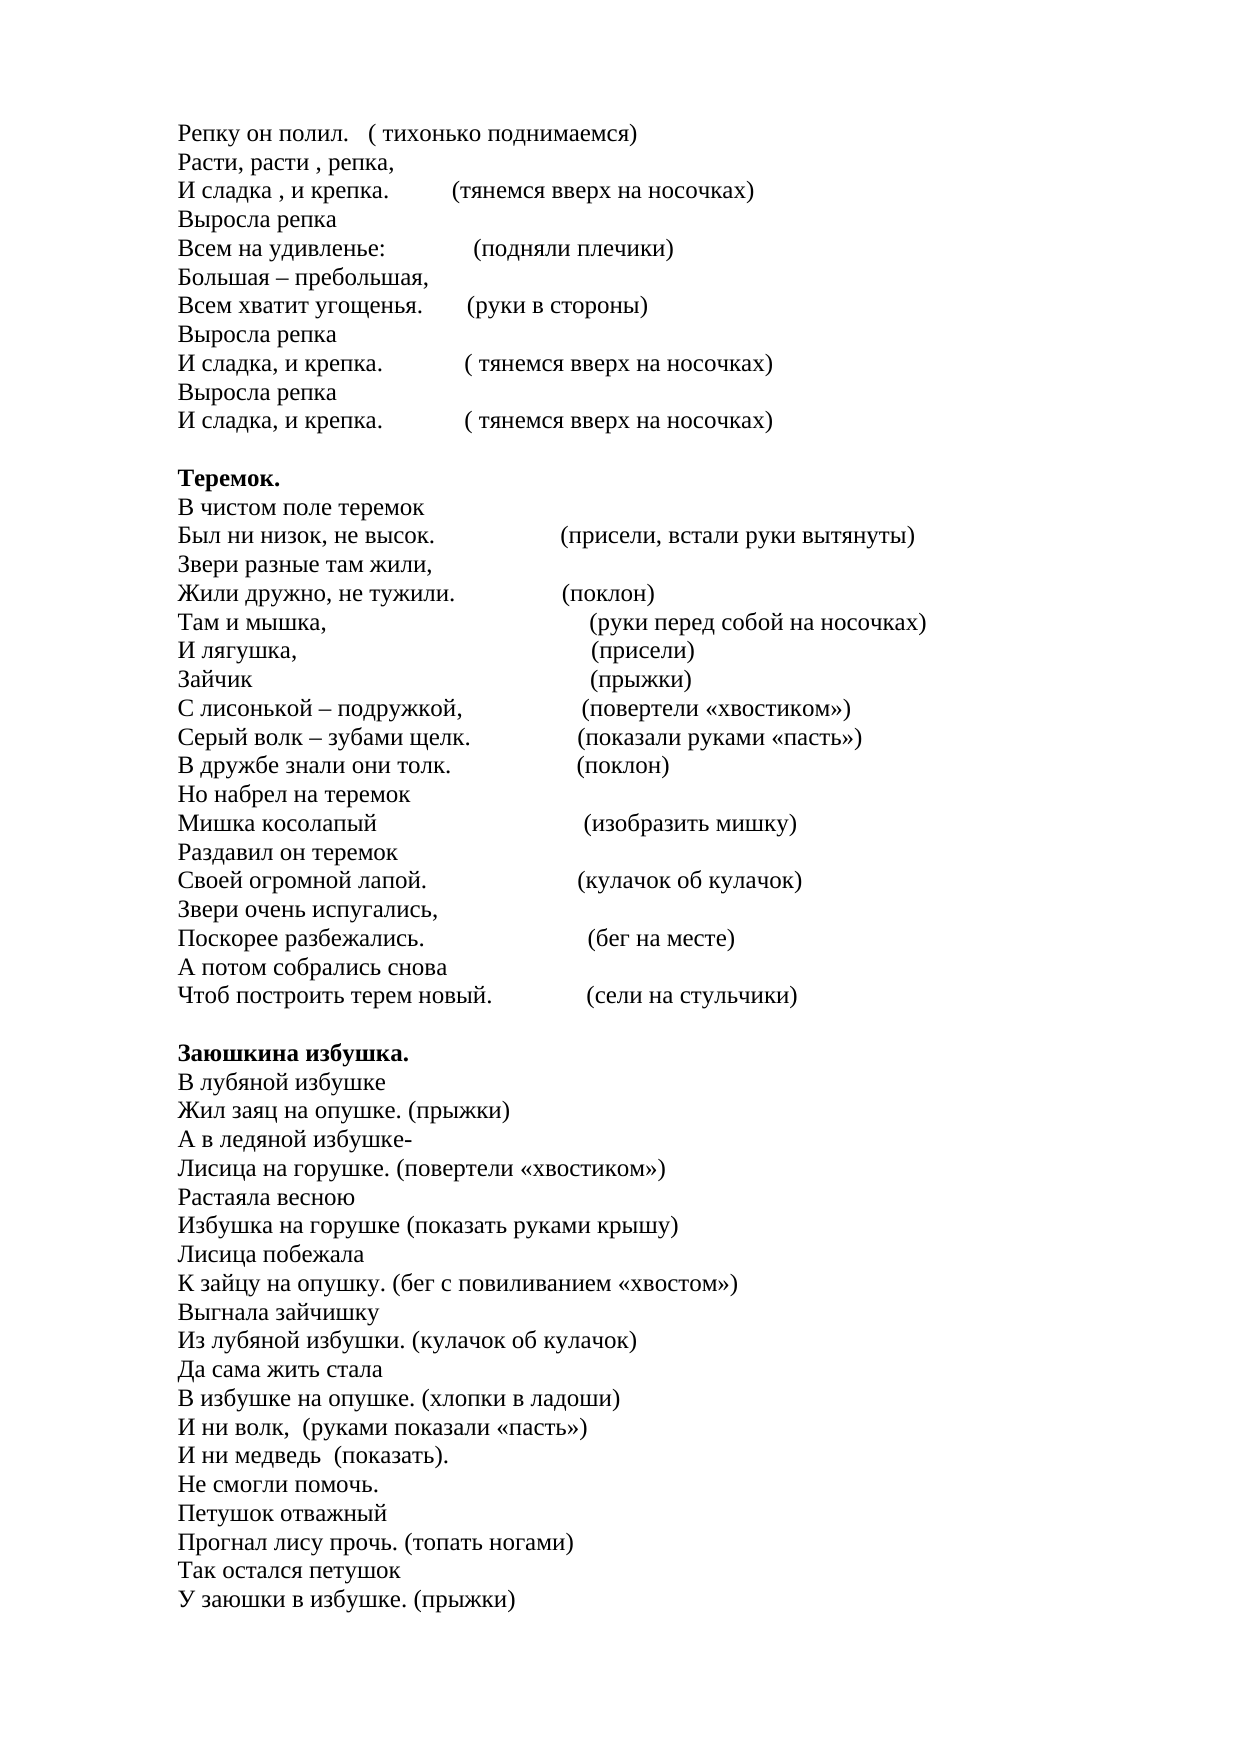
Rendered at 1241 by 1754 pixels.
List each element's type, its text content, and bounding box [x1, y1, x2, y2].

text В лубяной избушке [177, 1067, 1152, 1096]
text В дружбе знали они толк. (поклон) [177, 751, 1152, 779]
text Выросла репка [177, 377, 1152, 406]
text И сладка , и крепка. (тянемся вверх на носочках) [177, 176, 1152, 204]
text Так остался петушок [177, 1556, 1152, 1584]
text И ни медведь (показать). [177, 1441, 1152, 1469]
text Да сама жить стала [177, 1354, 1152, 1383]
text В чистом поле теремок [177, 492, 1152, 521]
text Прогнал лису прочь. (топать ногами) [177, 1527, 1152, 1556]
text Жил заяц на опушке. (прыжки) [177, 1096, 1152, 1124]
text Лисица на горушке. (повертели «хвостиком») [177, 1153, 1152, 1182]
text Репку он полил. ( тихонько поднимаемся) [177, 118, 1152, 147]
text С лисонькой – подружкой, (повертели «хвостиком») [177, 693, 1152, 722]
text Не смогли помочь. [177, 1469, 1152, 1498]
text А потом собрались снова [177, 952, 1152, 981]
text Звери разные там жили, [177, 549, 1152, 578]
text Расти, расти , репка, [177, 147, 1152, 176]
text Избушка на горушке (показать руками крышу) [177, 1211, 1152, 1239]
text Мишка косолапый (изобразить мишку) [177, 808, 1152, 837]
text Там и мышка, (руки перед собой на носочках) [177, 607, 1152, 636]
text Всем хватит угощенья. (руки в стороны) [177, 291, 1152, 319]
text Чтоб построить терем новый. (сели на стульчики) [177, 981, 1152, 1009]
text В избушке на опушке. (хлопки в ладоши) [177, 1383, 1152, 1412]
text Зайчик (прыжки) [177, 664, 1152, 693]
text Своей огромной лапой. (кулачок об кулачок) [177, 866, 1152, 894]
text И ни волк, (руками показали «пасть») [177, 1412, 1152, 1441]
text Теремок. [177, 463, 1152, 492]
text Выросла репка [177, 319, 1152, 348]
text Но набрел на теремок [177, 779, 1152, 808]
text И лягушка, (присели) [177, 636, 1152, 664]
text Серый волк – зубами щелк. (показали руками «пасть») [177, 722, 1152, 751]
text Выросла репка [177, 204, 1152, 233]
text К зайцу на опушку. (бег с повиливанием «хвостом») [177, 1268, 1152, 1297]
text Раздавил он теремок [177, 837, 1152, 866]
text И сладка, и крепка. ( тянемся вверх на носочках) [177, 348, 1152, 377]
text И сладка, и крепка. ( тянемся вверх на носочках) [177, 406, 1152, 434]
text Поскорее разбежались. (бег на месте) [177, 923, 1152, 952]
text Петушок отважный [177, 1498, 1152, 1527]
text А в ледяной избушке- [177, 1124, 1152, 1153]
text Всем на удивленье: (подняли плечики) [177, 233, 1152, 262]
text Растаяла весною [177, 1182, 1152, 1211]
text Звери очень испугались, [177, 894, 1152, 923]
text Жили дружно, не тужили. (поклон) [177, 578, 1152, 607]
text Лисица побежала [177, 1239, 1152, 1268]
text Выгнала зайчишку [177, 1297, 1152, 1326]
text Из лубяной избушки. (кулачок об кулачок) [177, 1326, 1152, 1354]
text Большая – пребольшая, [177, 262, 1152, 291]
text Был ни низок, не высок. (присели, встали руки вытянуты) [177, 521, 1152, 549]
text У заюшки в избушке. (прыжки) [177, 1584, 1152, 1613]
text Заюшкина избушка. [177, 1038, 1152, 1067]
